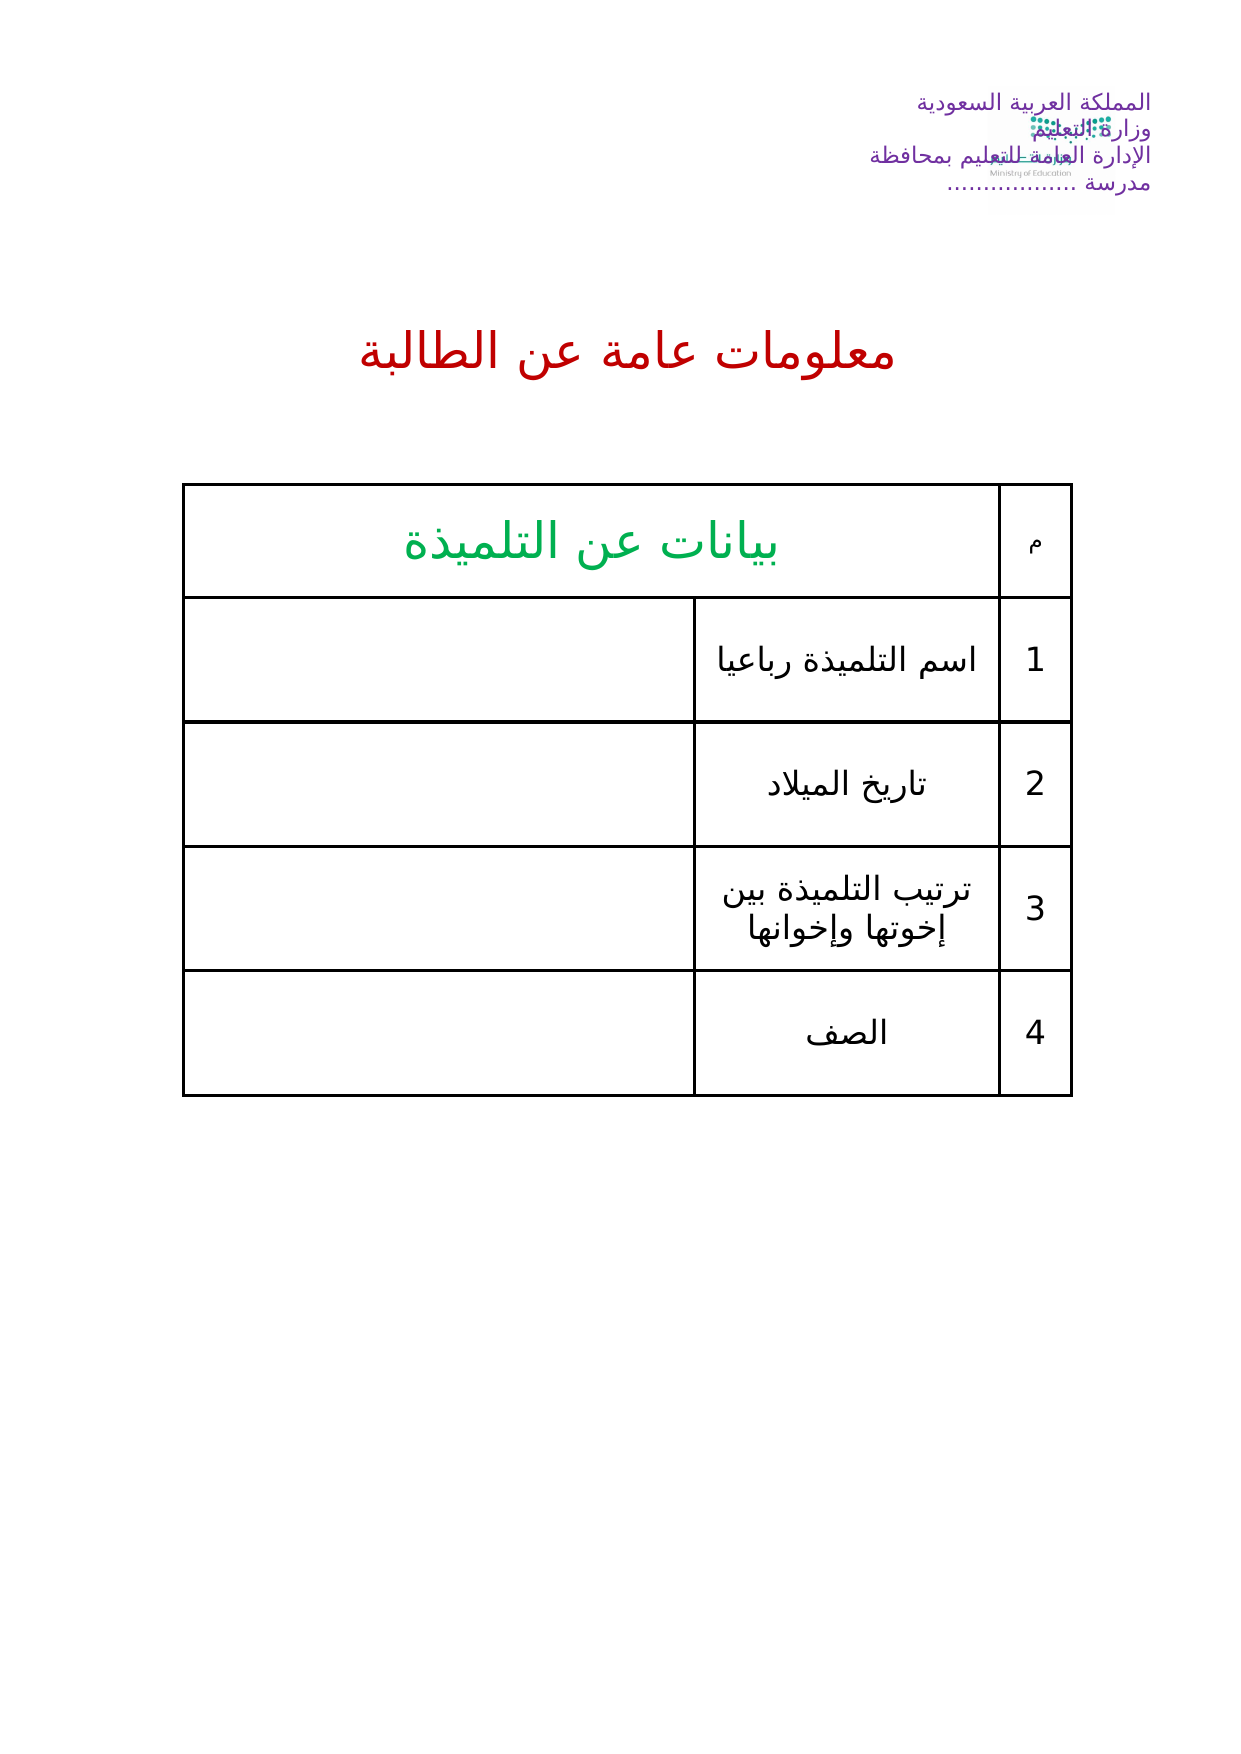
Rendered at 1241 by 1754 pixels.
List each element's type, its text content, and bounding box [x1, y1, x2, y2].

table_cell [185, 724, 693, 845]
table_header بيانات عن التلميذة [185, 486, 998, 596]
table_cell الصف [696, 972, 998, 1093]
table_cell 1 [1001, 599, 1070, 720]
text معلومات عامة عن الطالبة [103, 322, 1152, 380]
picture [987, 86, 1116, 215]
table_cell [185, 848, 693, 969]
table_cell [185, 599, 693, 720]
table_cell 2 [1001, 724, 1070, 845]
table_cell 4 [1001, 972, 1070, 1093]
table_cell تاريخ الميلاد [696, 724, 998, 845]
table_cell ترتيب التلميذة بين إخوتها وإخوانها [696, 848, 998, 969]
table_header م [1001, 486, 1070, 596]
table_cell 3 [1001, 848, 1070, 969]
table_cell [185, 972, 693, 1093]
table_cell اسم التلميذة رباعيا [696, 599, 998, 720]
